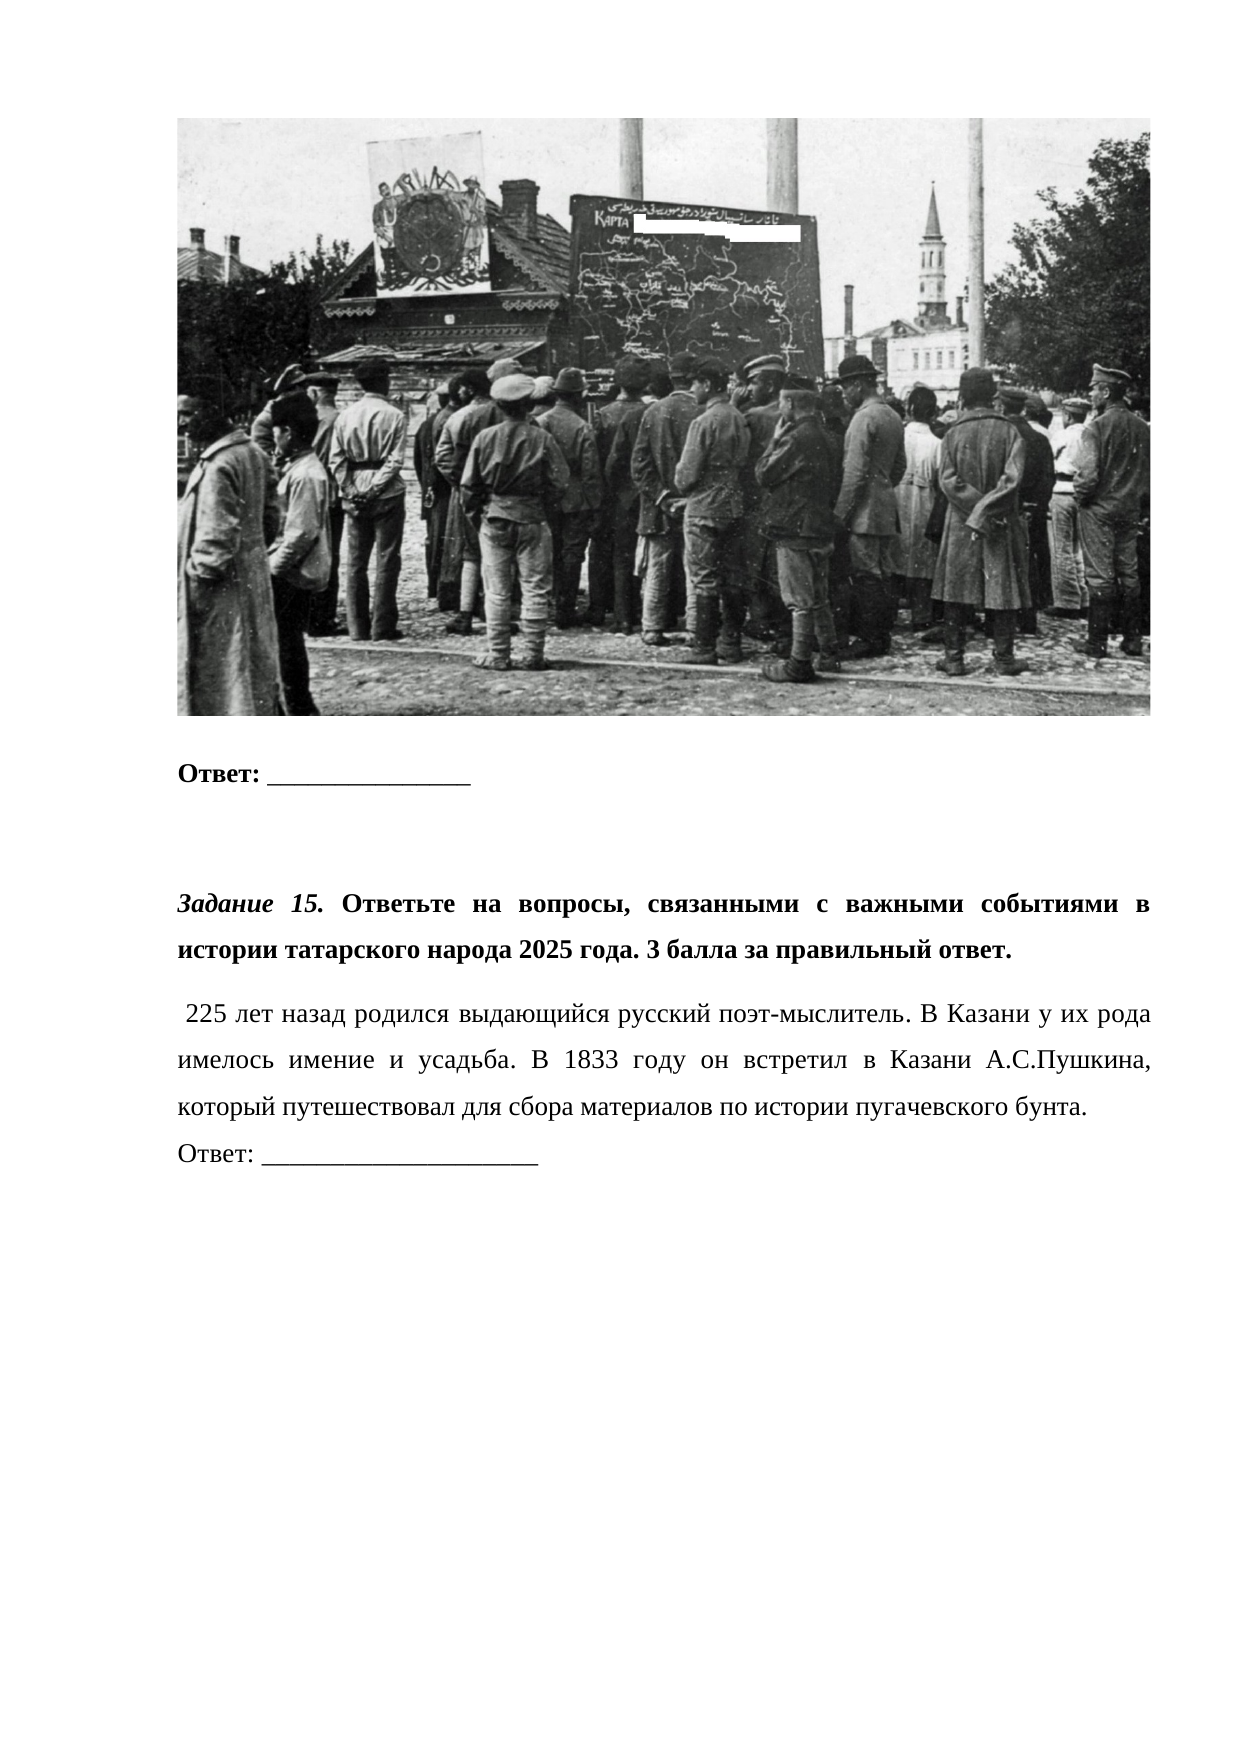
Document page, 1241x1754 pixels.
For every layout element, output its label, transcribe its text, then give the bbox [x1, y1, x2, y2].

text Задание 15. Ответьте на вопросы, связанными с важными событиями в истории татарского народа 2025 года. 3 балла за правильный ответ. [177, 887, 1152, 965]
text Ответ: _______________ [177, 757, 1152, 830]
text Ответ: ____________________ [177, 1137, 1152, 1168]
picture [177, 118, 1151, 716]
text 225 лет назад родился выдающийся русский поэт-мыслитель. В Казани у их рода имелось имение и усадьба. В 1833 году он встретил в Казани А.С.Пушкина, который путешествовал для сбора материалов по истории пугачевского бунта. [177, 997, 1152, 1121]
